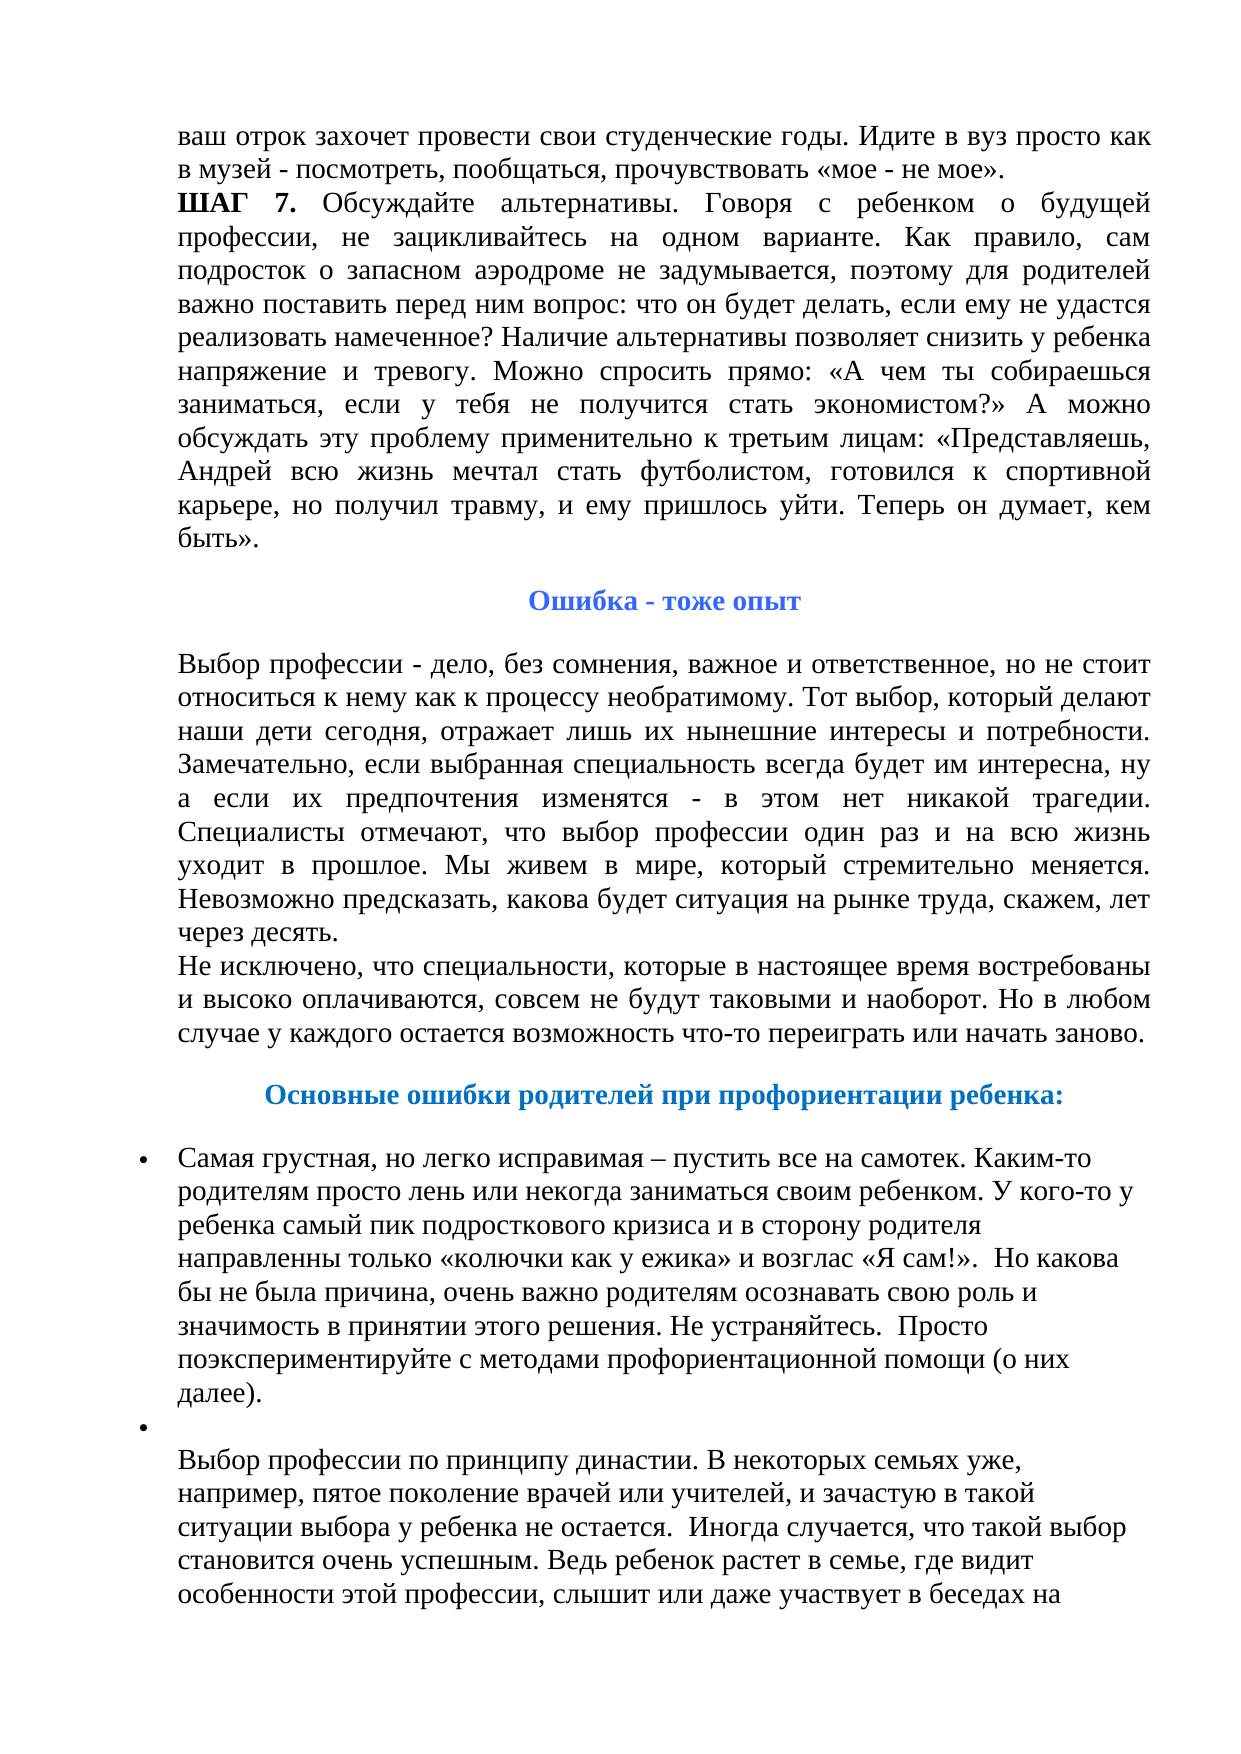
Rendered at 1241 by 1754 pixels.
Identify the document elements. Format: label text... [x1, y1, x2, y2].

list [140, 1408, 1152, 1609]
text Ошибка - тоже опыт [177, 583, 1152, 617]
text Не исключено, что специальности, которые в настоящее время востребованы и высоко оплачиваются, совсем не будут таковыми и наоборот. Но в любом случае у каждого остается возможность что-то переиграть или начать заново. [177, 948, 1152, 1048]
text ШАГ 7. Обсуждайте альтернативы. Говоря с ребенком о будущей профессии, не зацикливайтесь на одном варианте. Как правило, сам подросток о запасном аэродроме не задумывается, поэтому для родителей важно поставить перед ним вопрос: что он будет делать, если ему не удастся реализовать намеченное? Наличие альтернативы позволяет снизить у ребенка напряжение и тревогу. Можно спросить прямо: «А чем ты собираешься заниматься, если у тебя не получится стать экономистом?» А можно обсуждать эту проблему применительно к третьим лицам: «Представляешь, Андрей всю жизнь мечтал стать футболистом, готовился к спортивной карьере, но получил травму, и ему пришлось уйти. Теперь он думает, кем быть». [177, 185, 1152, 554]
text Выбор профессии - дело, без сомнения, важное и ответственное, но не стоит относиться к нему как к процессу необратимому. Тот выбор, который делают наши дети сегодня, отражает лишь их нынешние интересы и потребности. Замечательно, если выбранная специальность всегда будет им интересна, ну а если их предпочтения изменятся - в этом нет никакой трагедии. Специалисты отмечают, что выбор профессии один раз и на всю жизнь уходит в прошлое. Мы живем в мире, который стремительно меняется. Невозможно предсказать, какова будет ситуация на рынке труда, скажем, лет через десять. [177, 646, 1152, 948]
text Основные ошибки родителей при профориентации ребенка: [177, 1077, 1152, 1111]
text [177, 118, 1152, 185]
list Самая грустная, но легко исправимая – пустить все на самотек. Каким-то родителям просто лень или некогда заниматься своим ребенком. У кого-то у ребенка самый пик подросткового кризиса и в сторону родителя направленны только «колючки как у ежика» и возглас «Я сам!». Но какова бы не была причина, очень важно родителям осознавать свою роль и значимость в принятии этого решения. Не устраняйтесь. Просто поэкспериментируйте с методами профориентационной помощи (о них далее). [140, 1140, 1152, 1408]
